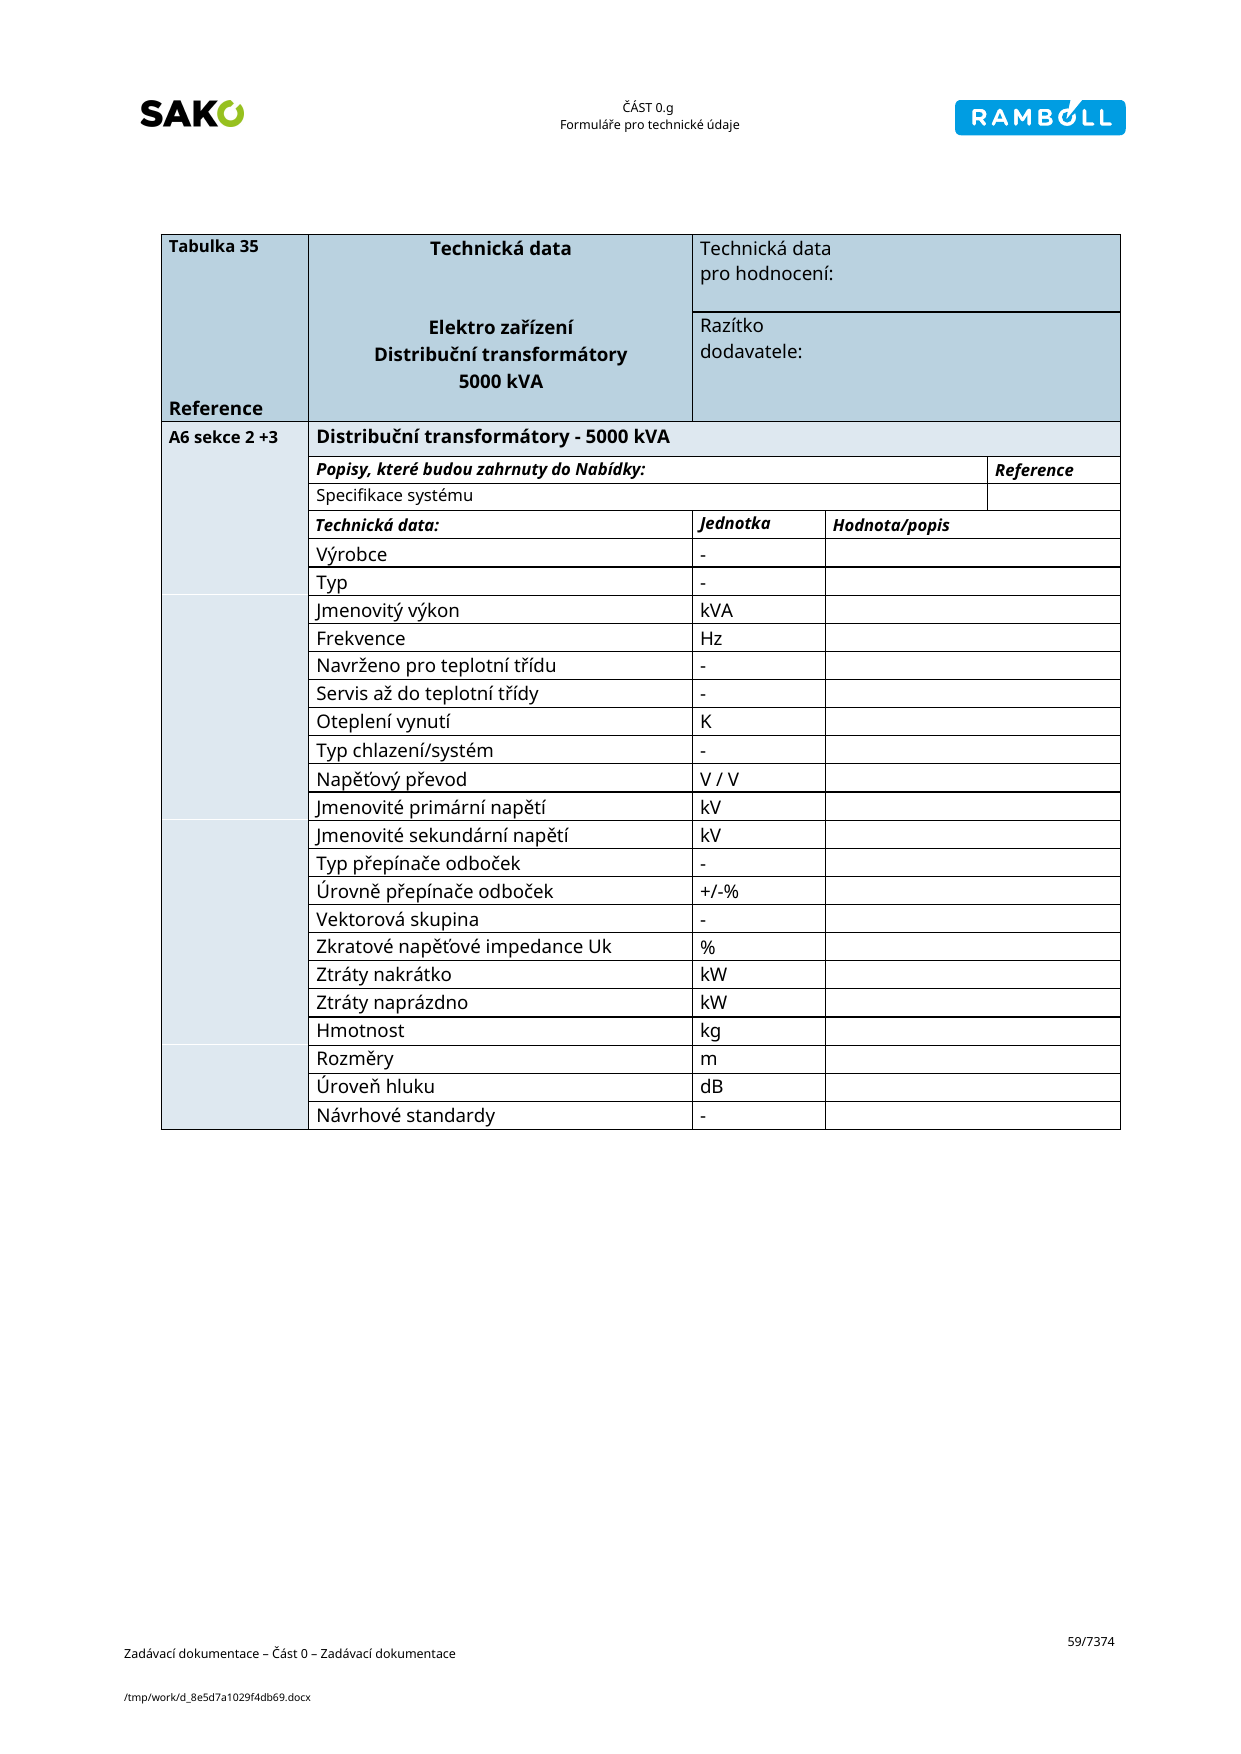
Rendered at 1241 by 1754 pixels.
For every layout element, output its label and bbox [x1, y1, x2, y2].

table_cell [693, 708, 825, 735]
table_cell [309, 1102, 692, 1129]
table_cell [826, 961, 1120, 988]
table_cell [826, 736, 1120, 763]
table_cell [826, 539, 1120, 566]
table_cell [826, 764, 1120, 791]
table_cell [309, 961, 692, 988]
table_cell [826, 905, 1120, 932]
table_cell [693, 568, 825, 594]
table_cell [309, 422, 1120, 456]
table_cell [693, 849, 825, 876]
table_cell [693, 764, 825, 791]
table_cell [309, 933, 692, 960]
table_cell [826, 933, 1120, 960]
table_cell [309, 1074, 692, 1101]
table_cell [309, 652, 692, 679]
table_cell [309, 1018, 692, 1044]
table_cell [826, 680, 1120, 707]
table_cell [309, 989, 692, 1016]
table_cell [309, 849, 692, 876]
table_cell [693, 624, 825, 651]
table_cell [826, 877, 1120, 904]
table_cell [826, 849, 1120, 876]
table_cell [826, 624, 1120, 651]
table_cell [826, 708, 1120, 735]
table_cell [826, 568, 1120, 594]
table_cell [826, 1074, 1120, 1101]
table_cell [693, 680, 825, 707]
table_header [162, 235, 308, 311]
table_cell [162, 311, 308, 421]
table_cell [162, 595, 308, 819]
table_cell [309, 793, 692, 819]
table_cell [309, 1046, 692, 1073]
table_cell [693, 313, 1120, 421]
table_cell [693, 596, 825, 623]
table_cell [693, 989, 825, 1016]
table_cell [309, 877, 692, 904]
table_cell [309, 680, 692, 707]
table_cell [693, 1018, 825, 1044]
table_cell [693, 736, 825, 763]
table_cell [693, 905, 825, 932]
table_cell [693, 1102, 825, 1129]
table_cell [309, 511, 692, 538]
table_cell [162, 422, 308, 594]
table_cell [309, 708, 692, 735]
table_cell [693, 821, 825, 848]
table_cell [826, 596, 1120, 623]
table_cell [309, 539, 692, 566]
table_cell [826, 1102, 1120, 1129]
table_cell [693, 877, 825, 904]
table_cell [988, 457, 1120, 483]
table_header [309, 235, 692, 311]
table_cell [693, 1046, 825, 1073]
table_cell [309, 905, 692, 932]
picture [140, 100, 244, 127]
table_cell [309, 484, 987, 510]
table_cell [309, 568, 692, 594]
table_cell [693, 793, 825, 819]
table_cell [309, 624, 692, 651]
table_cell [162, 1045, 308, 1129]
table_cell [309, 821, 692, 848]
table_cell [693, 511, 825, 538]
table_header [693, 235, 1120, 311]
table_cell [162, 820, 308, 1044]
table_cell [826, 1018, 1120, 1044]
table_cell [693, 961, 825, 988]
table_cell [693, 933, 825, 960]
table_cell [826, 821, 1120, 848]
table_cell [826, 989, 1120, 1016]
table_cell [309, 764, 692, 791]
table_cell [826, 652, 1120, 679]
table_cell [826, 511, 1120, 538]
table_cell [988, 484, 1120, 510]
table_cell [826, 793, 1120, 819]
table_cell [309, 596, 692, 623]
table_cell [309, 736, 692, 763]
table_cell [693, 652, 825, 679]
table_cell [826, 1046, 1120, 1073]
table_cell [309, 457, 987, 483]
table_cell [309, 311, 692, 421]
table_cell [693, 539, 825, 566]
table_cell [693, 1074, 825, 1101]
